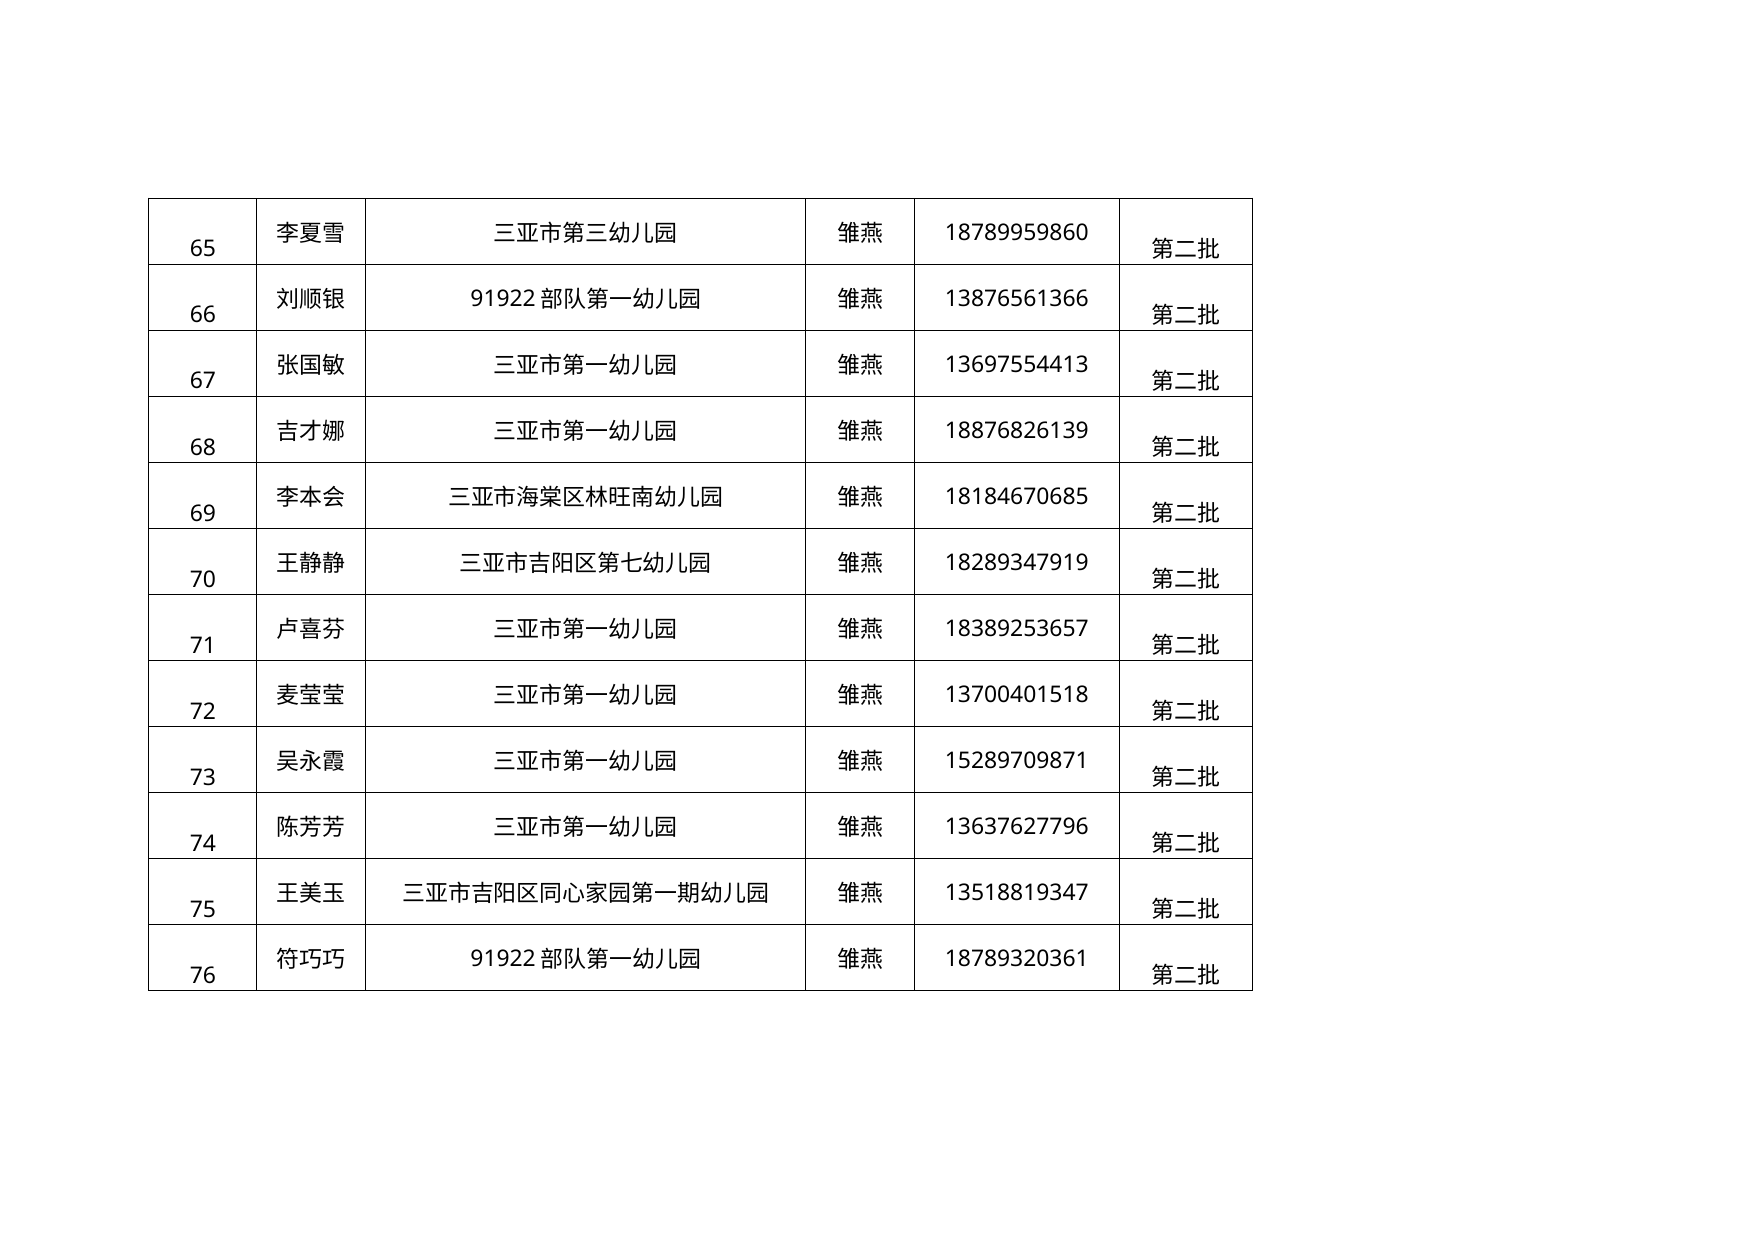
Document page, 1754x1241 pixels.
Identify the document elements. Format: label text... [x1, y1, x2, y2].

table_cell 三亚市第一幼儿园 [366, 595, 805, 660]
table_cell 13518819347 [915, 859, 1119, 924]
table_cell 65 [149, 199, 256, 264]
table_cell 67 [149, 331, 256, 396]
table_cell 13697554413 [915, 331, 1119, 396]
table_cell 13637627796 [915, 793, 1119, 858]
table_cell 雏燕 [806, 925, 914, 990]
table_cell 第二批 [1120, 397, 1252, 462]
table_cell 雏燕 [806, 727, 914, 792]
table_cell 第二批 [1120, 463, 1252, 528]
table_cell 李夏雪 [257, 199, 365, 264]
table_cell 符巧巧 [257, 925, 365, 990]
table_cell 吉才娜 [257, 397, 365, 462]
table_cell 66 [149, 265, 256, 330]
table_cell 雏燕 [806, 661, 914, 726]
table_cell 75 [149, 859, 256, 924]
table_cell 雏燕 [806, 463, 914, 528]
table_cell 王静静 [257, 529, 365, 594]
table_cell 第二批 [1120, 925, 1252, 990]
table_cell 13700401518 [915, 661, 1119, 726]
table_cell 18184670685 [915, 463, 1119, 528]
table_cell 李本会 [257, 463, 365, 528]
table_cell 18876826139 [915, 397, 1119, 462]
table_cell 91922部队第一幼儿园 [366, 265, 805, 330]
table_cell 三亚市第一幼儿园 [366, 727, 805, 792]
table_cell 雏燕 [806, 397, 914, 462]
table_cell 雏燕 [806, 859, 914, 924]
table_cell 第二批 [1120, 265, 1252, 330]
table_cell 雏燕 [806, 331, 914, 396]
table_cell 陈芳芳 [257, 793, 365, 858]
table_cell 15289709871 [915, 727, 1119, 792]
table_cell 18389253657 [915, 595, 1119, 660]
table_cell 第二批 [1120, 595, 1252, 660]
table_cell 68 [149, 397, 256, 462]
table_cell 张国敏 [257, 331, 365, 396]
table_cell 麦莹莹 [257, 661, 365, 726]
table_cell 第二批 [1120, 859, 1252, 924]
table_cell 吴永霞 [257, 727, 365, 792]
table_cell 第二批 [1120, 661, 1252, 726]
table_cell 三亚市第一幼儿园 [366, 661, 805, 726]
table_cell 三亚市海棠区林旺南幼儿园 [366, 463, 805, 528]
table_cell 76 [149, 925, 256, 990]
table_cell 第二批 [1120, 199, 1252, 264]
table_cell 卢喜芬 [257, 595, 365, 660]
table_cell 雏燕 [806, 199, 914, 264]
table_cell 18289347919 [915, 529, 1119, 594]
table_cell 刘顺银 [257, 265, 365, 330]
table_cell 三亚市第三幼儿园 [366, 199, 805, 264]
table_cell 18789320361 [915, 925, 1119, 990]
table_cell 72 [149, 661, 256, 726]
table_cell 70 [149, 529, 256, 594]
table_cell 三亚市第一幼儿园 [366, 397, 805, 462]
table_cell 雏燕 [806, 265, 914, 330]
table_cell 第二批 [1120, 331, 1252, 396]
table_cell 13876561366 [915, 265, 1119, 330]
table_cell 雏燕 [806, 793, 914, 858]
table_cell 雏燕 [806, 595, 914, 660]
table_cell 雏燕 [806, 529, 914, 594]
table_cell 三亚市第一幼儿园 [366, 793, 805, 858]
table_cell 73 [149, 727, 256, 792]
table_cell 18789959860 [915, 199, 1119, 264]
table_cell 王美玉 [257, 859, 365, 924]
table_cell 91922部队第一幼儿园 [366, 925, 805, 990]
table_cell 三亚市吉阳区同心家园第一期幼儿园 [366, 859, 805, 924]
table_cell 第二批 [1120, 727, 1252, 792]
table_cell 69 [149, 463, 256, 528]
table_cell 71 [149, 595, 256, 660]
table_cell 第二批 [1120, 529, 1252, 594]
table_cell 三亚市吉阳区第七幼儿园 [366, 529, 805, 594]
table_cell 74 [149, 793, 256, 858]
table_cell 第二批 [1120, 793, 1252, 858]
table_cell 三亚市第一幼儿园 [366, 331, 805, 396]
